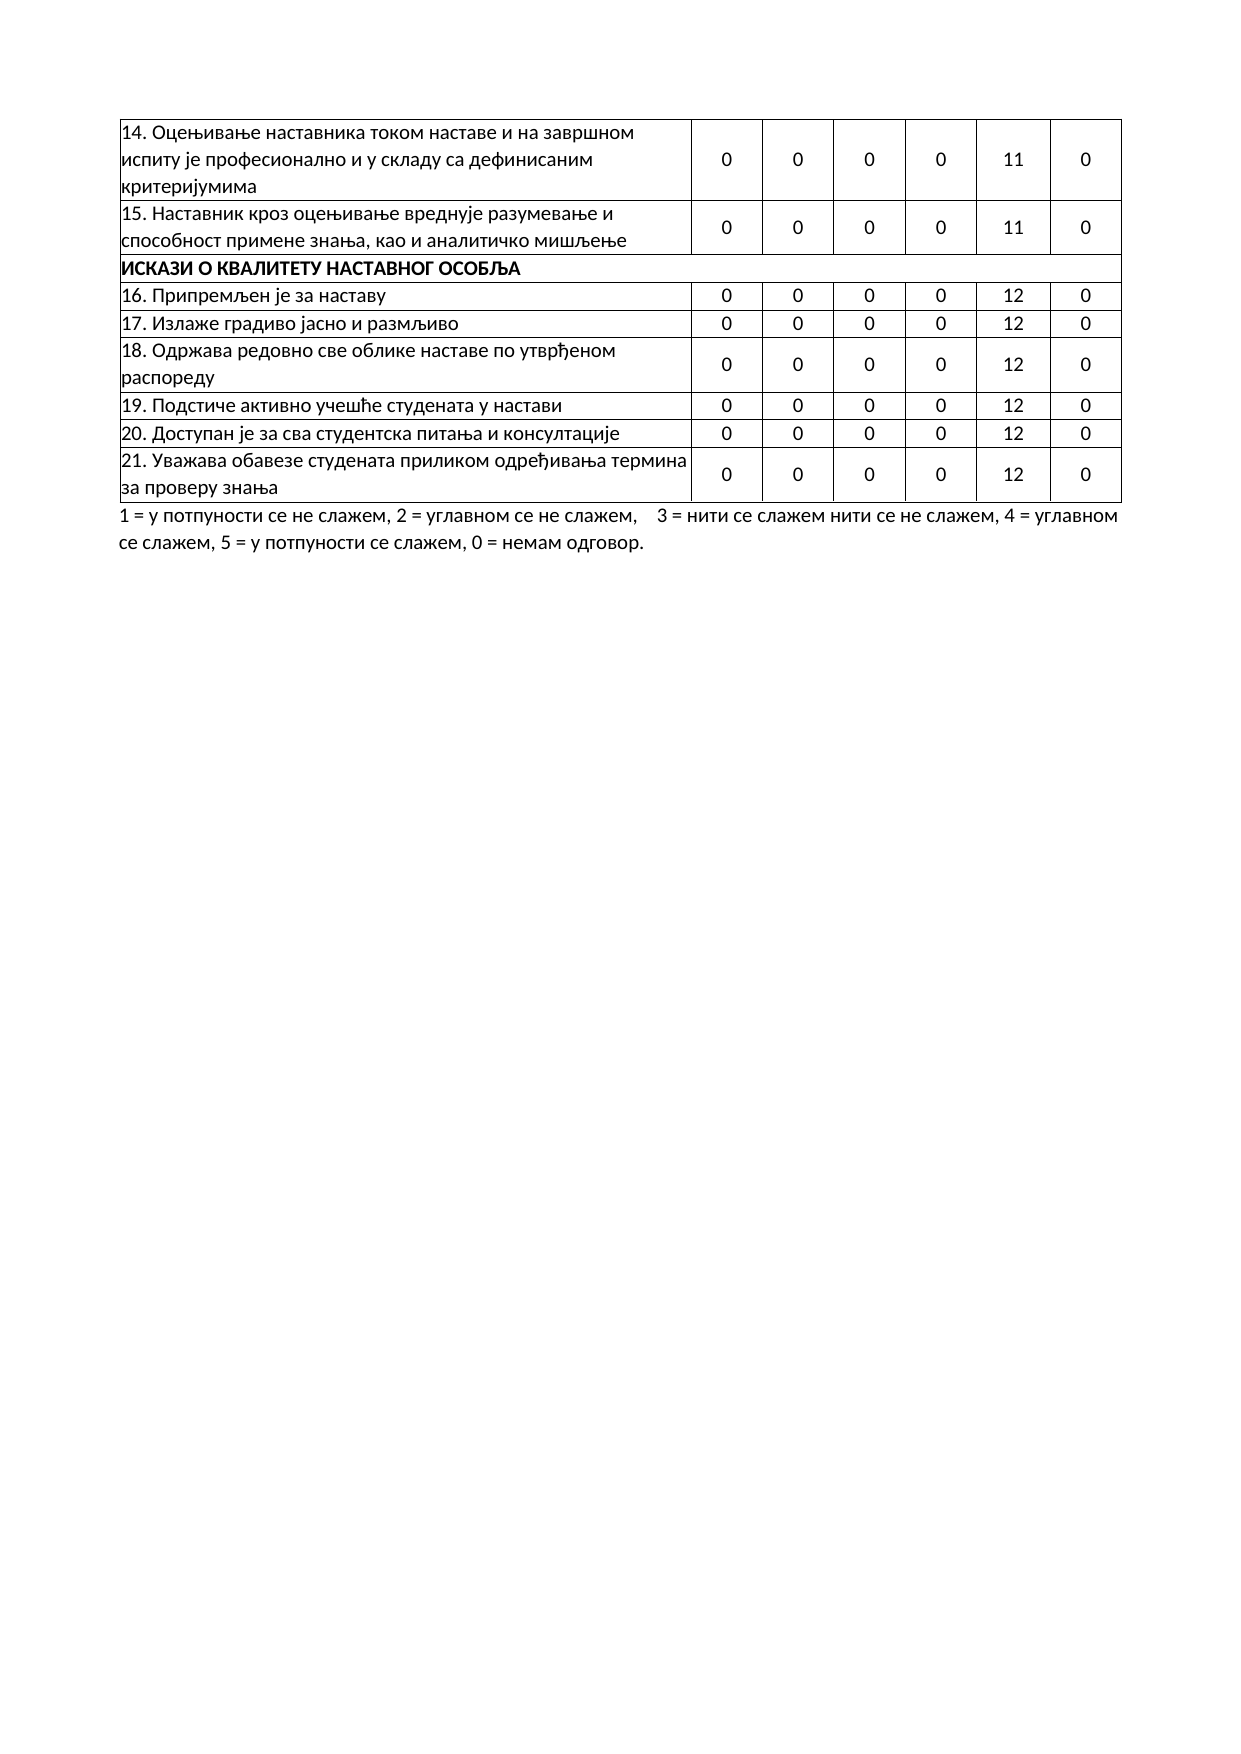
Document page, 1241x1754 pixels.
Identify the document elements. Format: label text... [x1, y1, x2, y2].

table_cell 0 [906, 338, 976, 392]
table_cell 0 [763, 338, 833, 392]
table_cell 0 [834, 283, 905, 309]
table_cell 14. Оцењивање наставника током наставе и на завршном испиту је професионално и у складу са дефинисаним критеријумима [121, 120, 691, 200]
table_cell 12 [977, 311, 1050, 337]
table_cell 0 [906, 201, 976, 254]
table_cell 0 [692, 283, 762, 309]
table_cell 0 [763, 311, 833, 337]
table_cell 0 [834, 311, 905, 337]
table_cell 0 [763, 420, 833, 447]
table_cell 0 [834, 120, 905, 200]
table_cell 0 [692, 311, 762, 337]
table_cell 0 [906, 120, 976, 200]
table_cell 0 [763, 201, 833, 254]
table_cell 0 [692, 420, 762, 447]
table_cell 0 [692, 448, 762, 501]
table_cell 0 [834, 201, 905, 254]
table_cell 0 [1051, 420, 1121, 447]
table_cell ИСКАЗИ О КВАЛИТЕТУ НАСТАВНОГ ОСОБЉА [121, 255, 1121, 282]
table_cell 11 [977, 120, 1050, 200]
table_cell 0 [906, 448, 976, 501]
table_cell 19. Подстиче активно учешће студената у настави [121, 393, 691, 419]
table_cell 0 [1051, 448, 1121, 501]
table_cell 11 [977, 201, 1050, 254]
table_cell 21. Уважава обавезе студената приликом одређивања термина за проверу знања [121, 448, 691, 501]
table_cell 0 [906, 420, 976, 447]
table_cell 0 [834, 448, 905, 501]
table_cell 0 [834, 393, 905, 419]
table_cell 0 [692, 393, 762, 419]
table_cell 0 [692, 338, 762, 392]
table_cell 0 [834, 338, 905, 392]
table_cell 12 [977, 393, 1050, 419]
table_cell 17. Излаже градиво јасно и размљиво [121, 311, 691, 337]
table_cell 12 [977, 420, 1050, 447]
table_cell 0 [692, 120, 762, 200]
table_cell 0 [1051, 201, 1121, 254]
table_cell 0 [1051, 338, 1121, 392]
table_cell 0 [1051, 311, 1121, 337]
table_cell 0 [906, 311, 976, 337]
table_cell 0 [692, 201, 762, 254]
table_cell 0 [763, 283, 833, 309]
table_cell 0 [906, 393, 976, 419]
table_cell 0 [763, 448, 833, 501]
table_cell 15. Наставник кроз оцењивање вреднује разумевање и способност примене знања, као и аналитичко мишљење [121, 201, 691, 254]
table_cell 12 [977, 283, 1050, 309]
table_cell 0 [1051, 393, 1121, 419]
table_cell 0 [906, 283, 976, 309]
table_cell 0 [763, 393, 833, 419]
table_cell 20. Доступан је за сва студентска питања и консултације [121, 420, 691, 447]
table_cell 0 [763, 120, 833, 200]
table_cell 18. Одржава редовно све облике наставе по утврђеном распореду [121, 338, 691, 392]
table_cell 12 [977, 448, 1050, 501]
table_cell 0 [834, 420, 905, 447]
table_cell 0 [1051, 120, 1121, 200]
table_cell 0 [1051, 283, 1121, 309]
text 1 = у потпуности се не слажем, 2 = углавном се не слажем, 3 = нити се слажем нити се не слажем, 4 = углавном се слажем, 5 = у потпуности се слажем, 0 = немам одговор. [118, 502, 1122, 555]
table_cell 12 [977, 338, 1050, 392]
table_cell 16. Припремљен је за наставу [121, 283, 691, 309]
